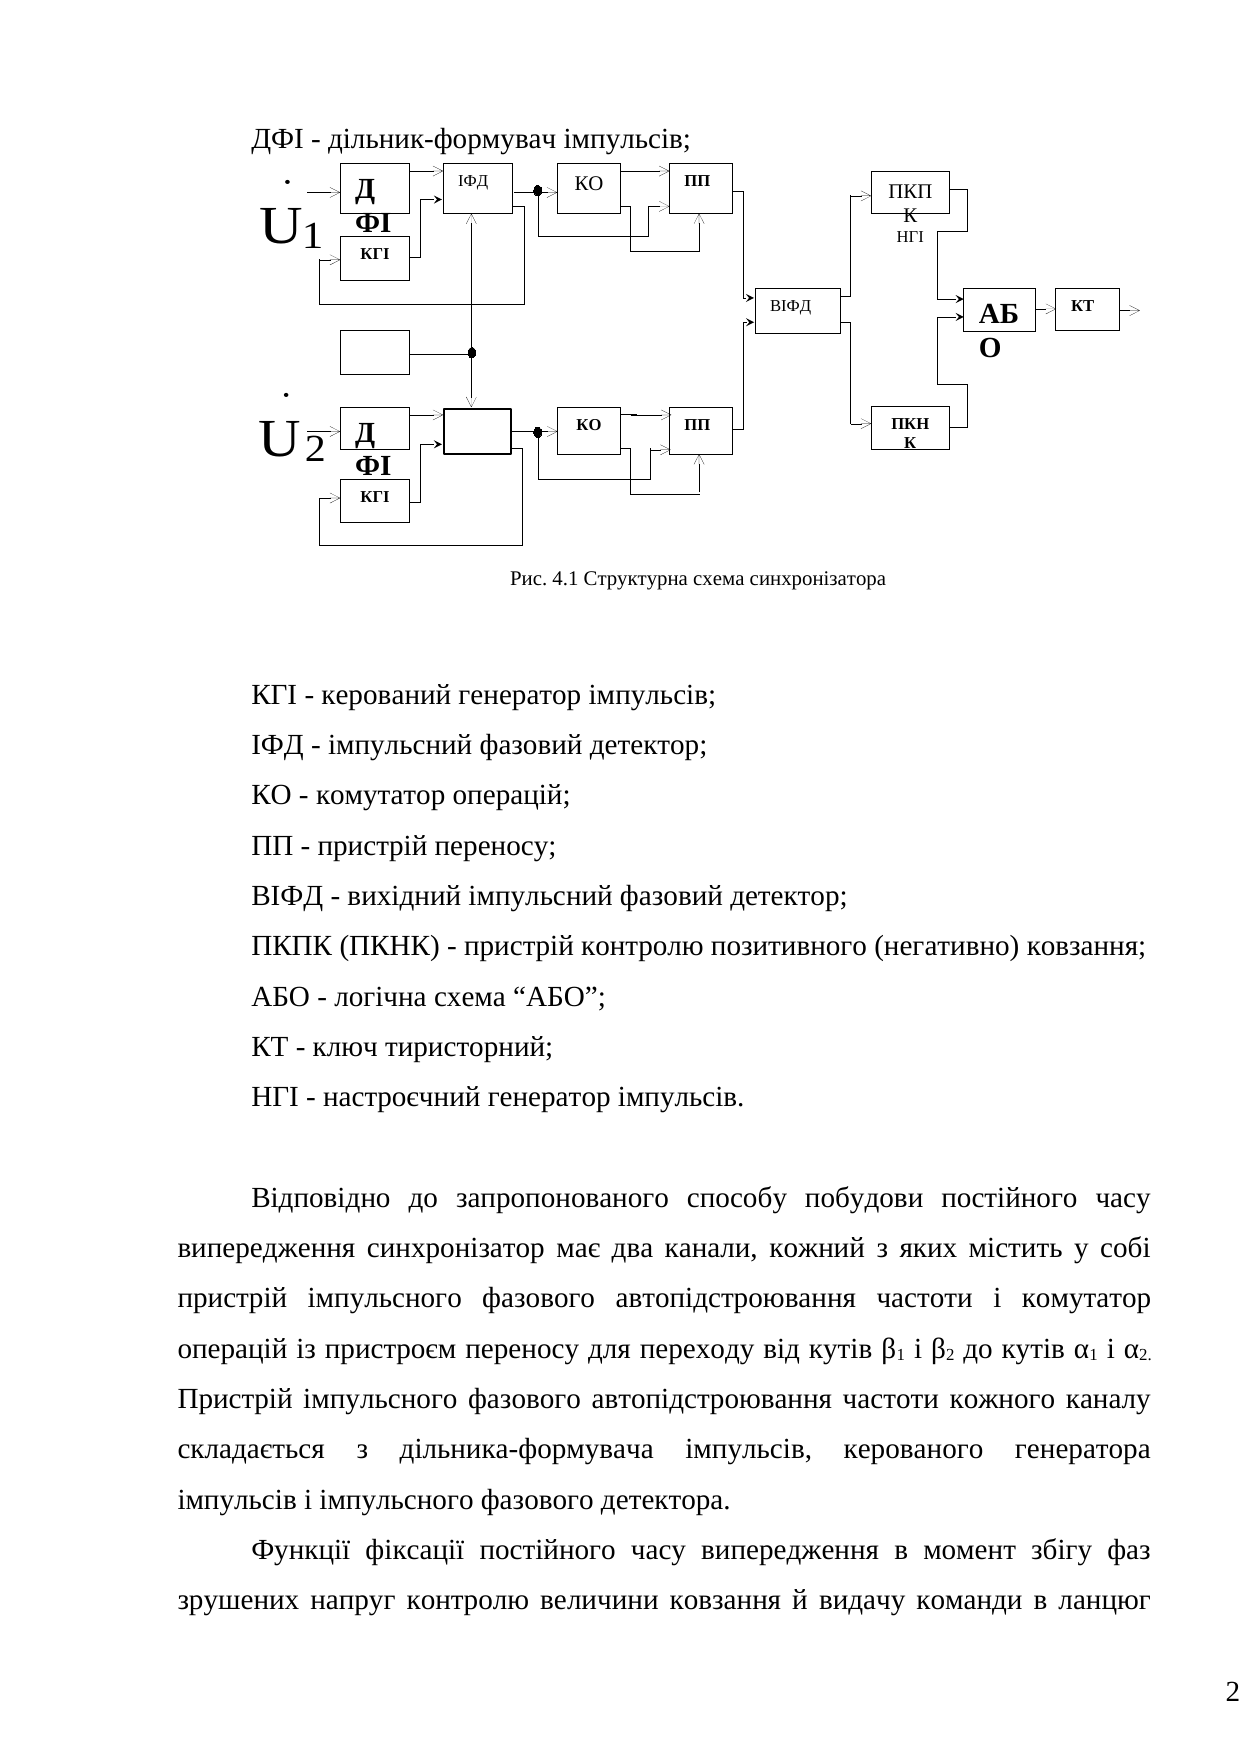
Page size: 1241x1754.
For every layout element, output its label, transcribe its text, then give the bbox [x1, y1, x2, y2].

text КТ - ключ тиристорний; [177, 1029, 1152, 1062]
text Відповідно до запропонованого способу побудови постійного часу випередження синхронізатор має два канали, кожний з яких містить у собі пристрій імпульсного фазового автопідстроювання частоти і комутатор операцій із пристроєм переносу для переходу від кутів β1 і β2 до кутів α1 і α2. Пристрій імпульсного фазового автопідстроювання частоти кожного каналу складається з дільника-формувача імпульсів, керованого генератора імпульсів і імпульсного фазового детектора. [177, 1180, 1152, 1515]
text КГІ - керований генератор імпульсів; [177, 171, 1152, 710]
text ПП - пристрій переносу; [177, 828, 1152, 861]
text ІФД - імпульсний фазовий детектор; [177, 727, 1152, 761]
text НГІ - настроєчний генератор імпульсів. [177, 1079, 1152, 1113]
text ПКПК (ПКНК) - пристрій контролю позитивного (негативно) ковзання; [177, 928, 1152, 962]
text ВІФД - вихідний імпульсний фазовий детектор; [177, 878, 1152, 912]
text КО - комутатор операцій; [177, 777, 1152, 811]
text АБО - логічна схема “АБО”; [177, 979, 1152, 1012]
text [177, 1532, 1152, 1616]
